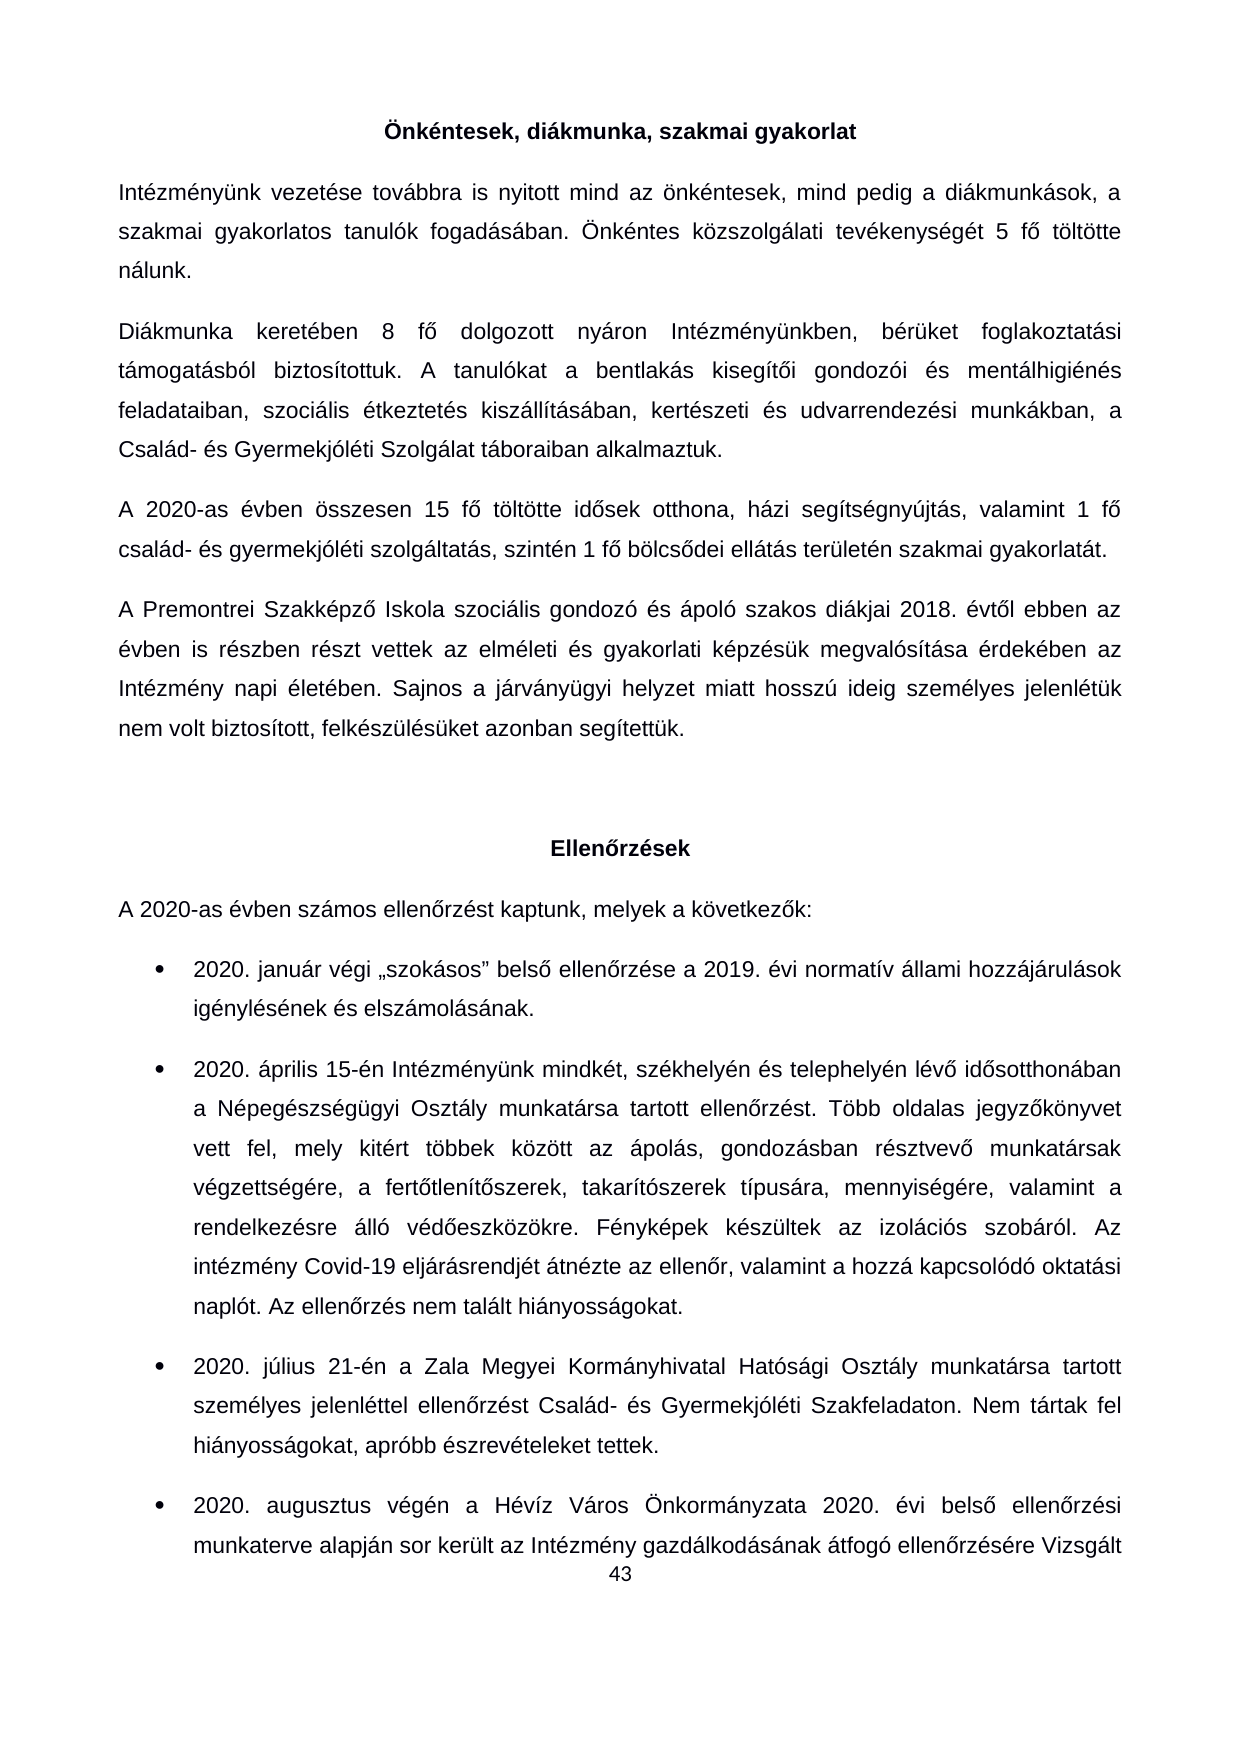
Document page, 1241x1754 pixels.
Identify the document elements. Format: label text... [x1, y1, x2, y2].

text Intézményünk vezetése továbbra is nyitott mind az önkéntesek, mind pedig a diákmunkások, a szakmai gyakorlatos tanulók fogadásában. Önkéntes közszolgálati tevékenységét 5 fő töltötte nálunk. [118, 178, 1122, 284]
list 2020. január végi „szokásos” belső ellenőrzése a 2019. évi normatív állami hozzájárulások igénylésének és elszámolásának. [156, 956, 1122, 1022]
list 2020. július 21-én a Zala Megyei Kormányhivatal Hatósági Osztály munkatársa tartott személyes jelenléttel ellenőrzést Család- és Gyermekjóléti Szakfeladaton. Nem tártak fel hiányosságokat, apróbb észrevételeket tettek. [156, 1353, 1122, 1458]
text Ellenőrzések [118, 835, 1122, 862]
text A 2020-as évben számos ellenőrzést kaptunk, melyek a következők: [118, 896, 1122, 922]
text A 2020-as évben összesen 15 fő töltötte idősek otthona, házi segítségnyújtás, valamint 1 fő család- és gyermekjóléti szolgáltatás, szintén 1 fő bölcsődei ellátás területén szakmai gyakorlatát. [118, 496, 1122, 562]
text Önkéntesek, diákmunka, szakmai gyakorlat [118, 118, 1122, 144]
list 2020. április 15-én Intézményünk mindkét, székhelyén és telephelyén lévő idősotthonában a Népegészségügyi Osztály munkatársa tartott ellenőrzést. Több oldalas jegyzőkönyvet vett fel, mely kitért többek között az ápolás, gondozásban résztvevő munkatársak végzettségére, a fertőtlenítőszerek, takarítószerek típusára, mennyiségére, valamint a rendelkezésre álló védőeszközökre. Fényképek készültek az izolációs szobáról. Az intézmény Covid-19 eljárásrendjét átnézte az ellenőr, valamint a hozzá kapcsolódó oktatási naplót. Az ellenőrzés nem talált hiányosságokat. [156, 1056, 1122, 1319]
text A Premontrei Szakképző Iskola szociális gondozó és ápoló szakos diákjai 2018. évtől ebben az évben is részben részt vettek az elméleti és gyakorlati képzésük megvalósítása érdekében az Intézmény napi életében. Sajnos a járványügyi helyzet miatt hosszú ideig személyes jelenlétük nem volt biztosított, felkészülésüket azonban segítettük. [118, 596, 1122, 741]
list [156, 1492, 1122, 1558]
text Diákmunka keretében 8 fő dolgozott nyáron Intézményünkben, bérüket foglakoztatási támogatásból biztosítottuk. A tanulókat a bentlakás kisegítői gondozói és mentálhigiénés feladataiban, szociális étkeztetés kiszállításában, kertészeti és udvarrendezési munkákban, a Család- és Gyermekjóléti Szolgálat táboraiban alkalmaztuk. [118, 318, 1122, 462]
